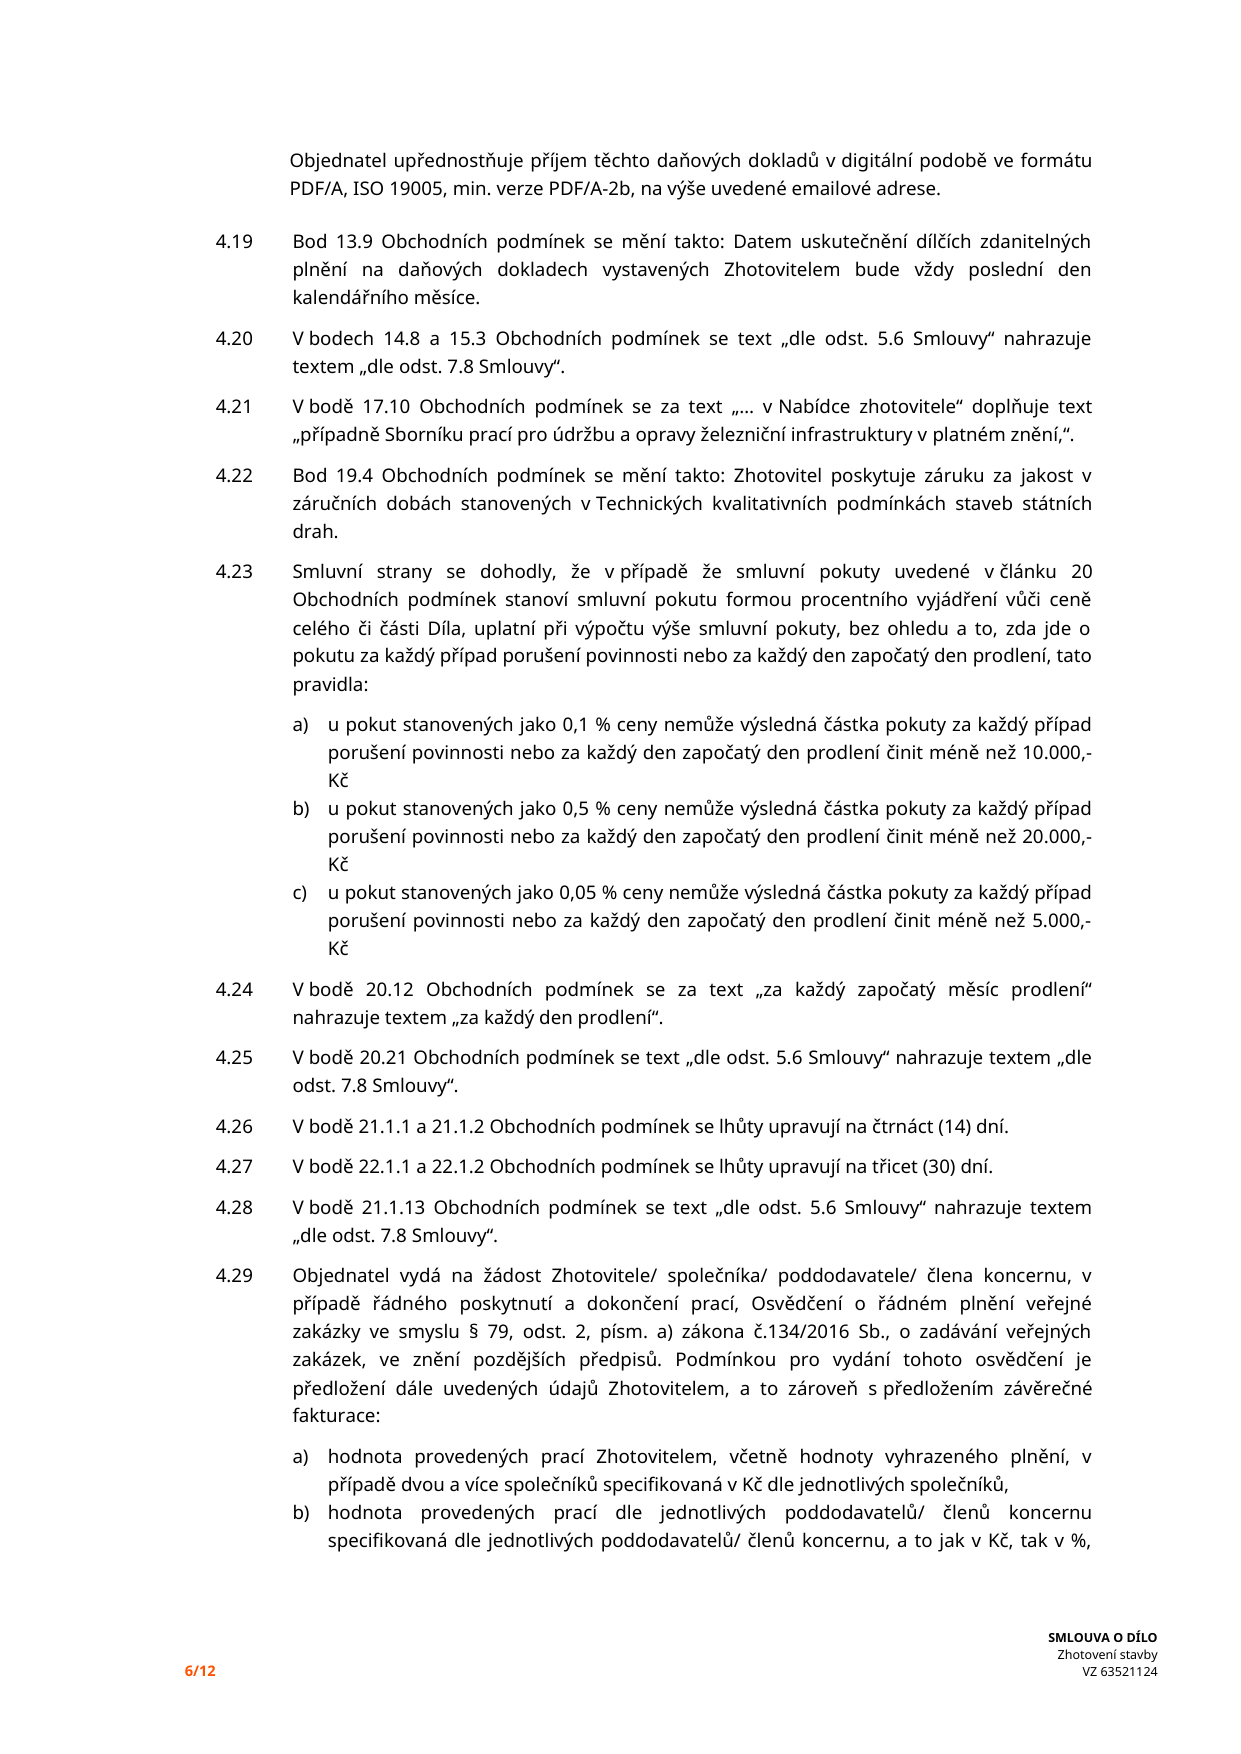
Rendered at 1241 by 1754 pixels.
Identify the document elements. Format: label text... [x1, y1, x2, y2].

text V bodě 22.1.1 a 22.1.2 Obchodních podmínek se lhůty upravují na třicet (30) dní. [216, 1154, 1093, 1179]
text Bod 13.9 Obchodních podmínek se mění takto: Datem uskutečnění dílčích zdanitelných plnění na daňových dokladech vystavených Zhotovitelem bude vždy poslední den kalendářního měsíce. [216, 228, 1093, 310]
text V bodech 14.8 a 15.3 Obchodních podmínek se text „dle odst. 5.6 Smlouvy“ nahrazuje textem „dle odst. 7.8 Smlouvy“. [216, 325, 1093, 379]
text Smluvní strany se dohodly, že v případě že smluvní pokuty uvedené v článku 20 Obchodních podmínek stanoví smluvní pokutu formou procentního vyjádření vůči ceně celého či části Díla, uplatní při výpočtu výše smluvní pokuty, bez ohledu a to, zda jde o pokutu za každý případ porušení povinnosti nebo za každý den započatý den prodlení, tato pravidla: [216, 559, 1093, 696]
text u pokut stanovených jako 0,5 % ceny nemůže výsledná částka pokuty za každý případ porušení povinnosti nebo za každý den započatý den prodlení činit méně než 20.000,- Kč [292, 795, 1093, 877]
text V bodě 20.21 Obchodních podmínek se text „dle odst. 5.6 Smlouvy“ nahrazuje textem „dle odst. 7.8 Smlouvy“. [216, 1044, 1093, 1098]
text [292, 1499, 1093, 1553]
text Objednatel vydá na žádost Zhotovitele/ společníka/ poddodavatele/ člena koncernu, v případě řádného poskytnutí a dokončení prací, Osvědčení o řádném plnění veřejné zakázky ve smyslu § 79, odst. 2, písm. a) zákona č.134/2016 Sb., o zadávání veřejných zakázek, ve znění pozdějších předpisů. Podmínkou pro vydání tohoto osvědčení je předložení dále uvedených údajů Zhotovitelem, a to zároveň s předložením závěrečné fakturace: [216, 1263, 1093, 1428]
text u pokut stanovených jako 0,05 % ceny nemůže výsledná částka pokuty za každý případ porušení povinnosti nebo za každý den započatý den prodlení činit méně než 5.000,- Kč [292, 879, 1093, 961]
text V bodě 17.10 Obchodních podmínek se za text „… v Nabídce zhotovitele“ doplňuje text „případně Sborníku prací pro údržbu a opravy železniční infrastruktury v platném znění,“. [216, 394, 1093, 447]
text V bodě 20.12 Obchodních podmínek se za text „za každý započatý měsíc prodlení“ nahrazuje textem „za každý den prodlení“. [216, 976, 1093, 1029]
text V bodě 21.1.13 Obchodních podmínek se text „dle odst. 5.6 Smlouvy“ nahrazuje textem „dle odst. 7.8 Smlouvy“. [216, 1194, 1093, 1248]
list u pokut stanovených jako 0,1 % ceny nemůže výsledná částka pokuty za každý případ porušení povinnosti nebo za každý den započatý den prodlení činit méně než 10.000,- Kč [292, 711, 1093, 793]
text V bodě 21.1.1 a 21.1.2 Obchodních podmínek se lhůty upravují na čtrnáct (14) dní. [216, 1113, 1093, 1139]
text Objednatel upřednostňuje příjem těchto daňových dokladů v digitální podobě ve formátu PDF/A, ISO 19005, min. verze PDF/A-2b, na výše uvedené emailové adrese. [289, 147, 1093, 201]
list hodnota provedených prací Zhotovitelem, včetně hodnoty vyhrazeného plnění, v případě dvou a více společníků specifikovaná v Kč dle jednotlivých společníků, [292, 1443, 1093, 1497]
text Bod 19.4 Obchodních podmínek se mění takto: Zhotovitel poskytuje záruku za jakost v záručních dobách stanovených v Technických kvalitativních podmínkách staveb státních drah. [216, 462, 1093, 544]
